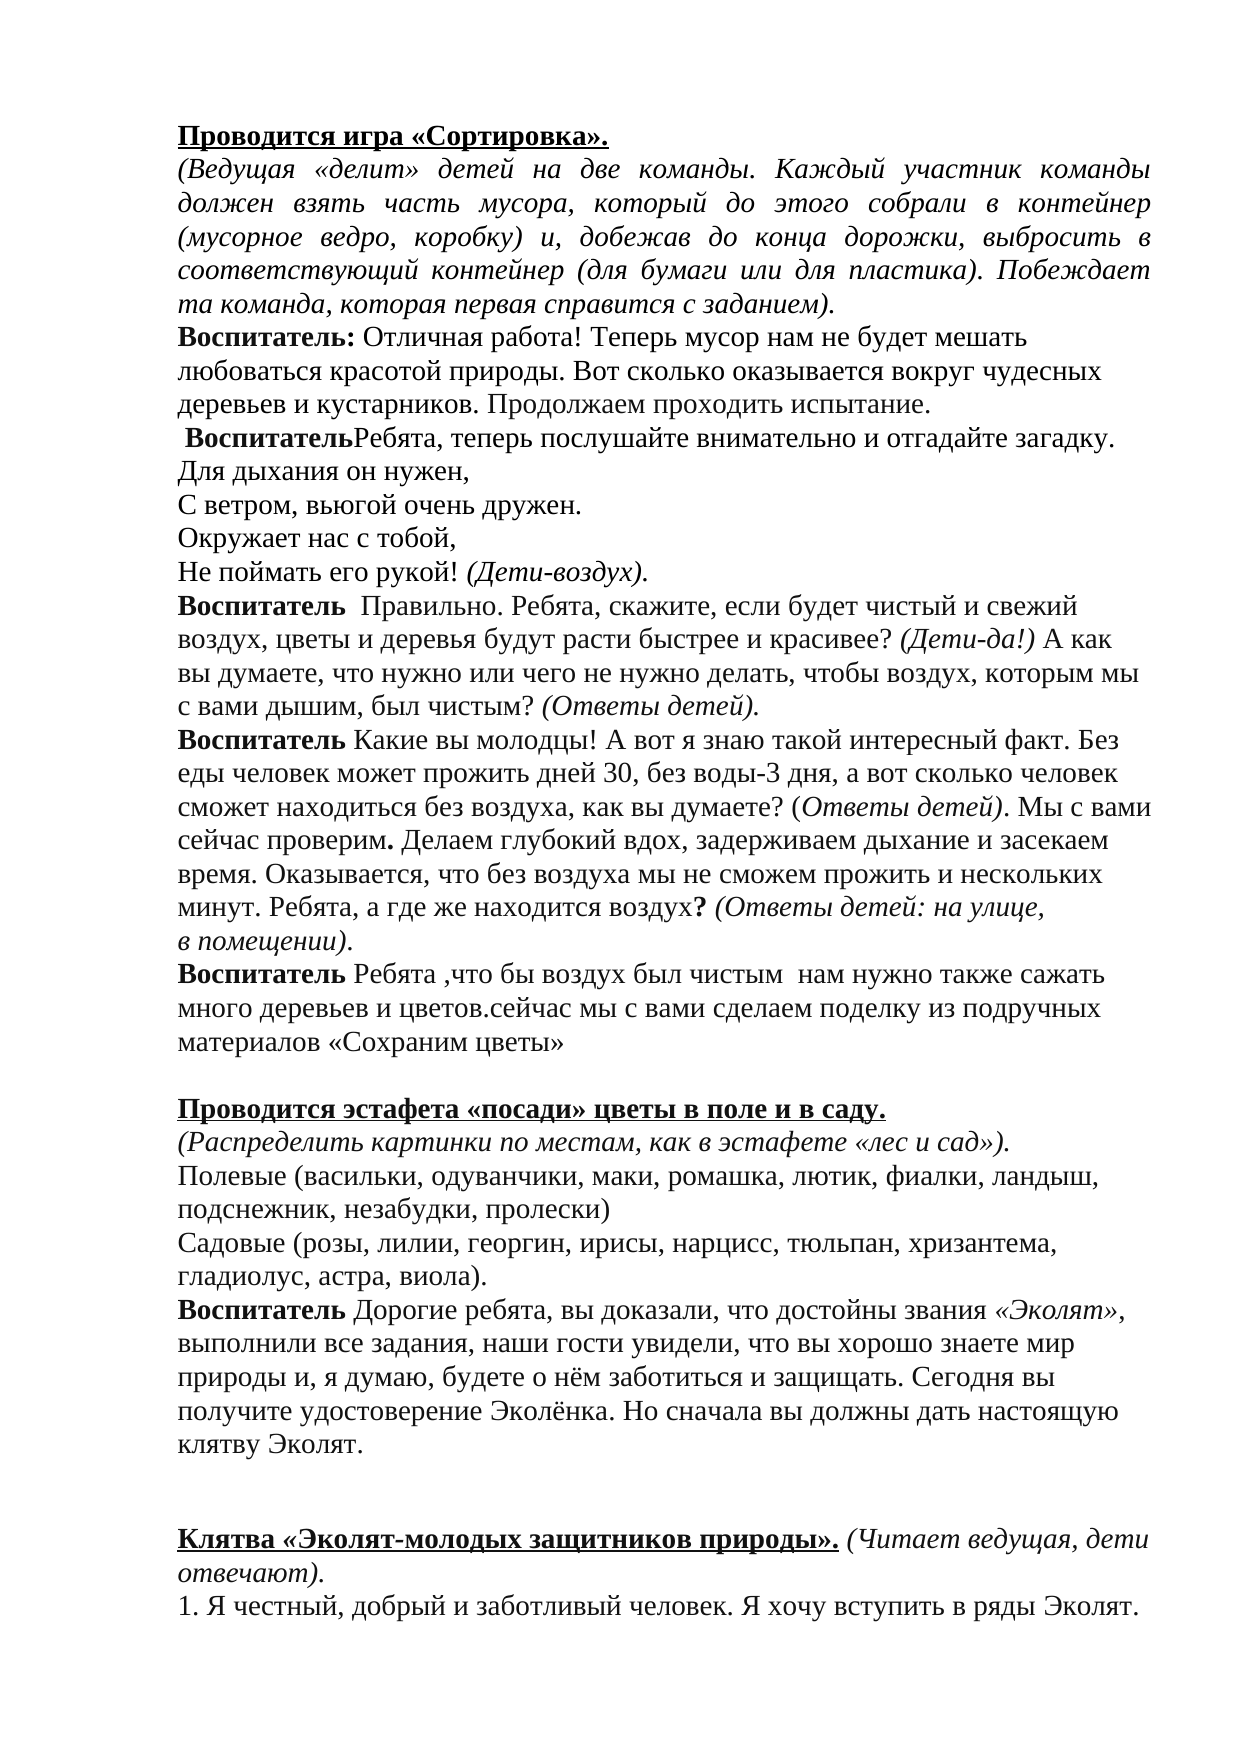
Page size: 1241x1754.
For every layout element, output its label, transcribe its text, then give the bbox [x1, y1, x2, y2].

text Клятва «Эколят-молодых защитников природы». (Читает ведущая, дети отвечают). [177, 1521, 1152, 1588]
text ВоспитательРебята, теперь послушайте внимательно и отгадайте загадку. Для дыхания он нужен, С ветром, вьюгой очень дружен. Окружает нас с тобой, Не поймать его рукой! (Дети-воздух). Воспитатель Правильно. Ребята, скажите, если будет чистый и свежий воздух, цветы и деревья будут расти быстрее и красивее? (Дети-да!) А как вы думаете, что нужно или чего не нужно делать, чтобы воздух, которым мы с вами дышим, был чистым? (Ответы детей). Воспитатель Какие вы молодцы! А вот я знаю такой интересный факт. Без еды человек может прожить дней 30, без воды-3 дня, а вот сколько человек сможет находиться без воздуха, как вы думаете? (Ответы детей). Мы с вами сейчас проверим. Делаем глубокий вдох, задерживаем дыхание и засекаем время. Оказывается, что без воздуха мы не сможем прожить и нескольких минут. Ребята, а где же находится воздух? (Ответы детей: на улице, в помещении). Воспитатель Ребята ,что бы воздух был чистым нам нужно также сажать много деревьев и цветов.сейчас мы с вами сделаем поделку из подручных материалов «Сохраним цветы» Проводится эстафета «посади» цветы в поле и в саду. [177, 420, 1152, 1124]
text (Распределить картинки по местам, как в эстафете «лес и сад»). Полевые (васильки, одуванчики, маки, ромашка, лютик, фиалки, ландыш, подснежник, незабудки, пролески) Садовые (розы, лилии, георгин, ирисы, нарцисс, тюльпан, хризантема, гладиолус, астра, виола). [177, 1124, 1152, 1292]
text Проводится игра «Сортировка». [177, 118, 1152, 152]
text Воспитатель: Отличная работа! Теперь мусор нам не будет мешать любоваться красотой природы. Вот сколько оказывается вокруг чудесных деревьев и кустарников. Продолжаем проходить испытание. [177, 319, 1152, 420]
text Воспитатель Дорогие ребята, вы доказали, что достойны звания «Эколят», выполнили все задания, наши гости увидели, что вы хорошо знаете мир природы и, я думаю, будете о нём заботиться и защищать. Сегодня вы получите удостоверение Эколёнка. Но сначала вы должны дать настоящую клятву Эколят. [177, 1292, 1152, 1460]
text 1. Я честный, добрый и заботливый человек. Я хочу вступить в ряды Эколят. [177, 1588, 1152, 1622]
text (Ведущая «делит» детей на две команды. Каждый участник команды должен взять часть мусора, который до этого собрали в контейнер (мусорное ведро, коробку) и, добежав до конца дорожки, выбросить в соответствующий контейнер (для бумаги или для пластика). Побеждает та команда, которая первая справится с заданием). [177, 152, 1152, 319]
